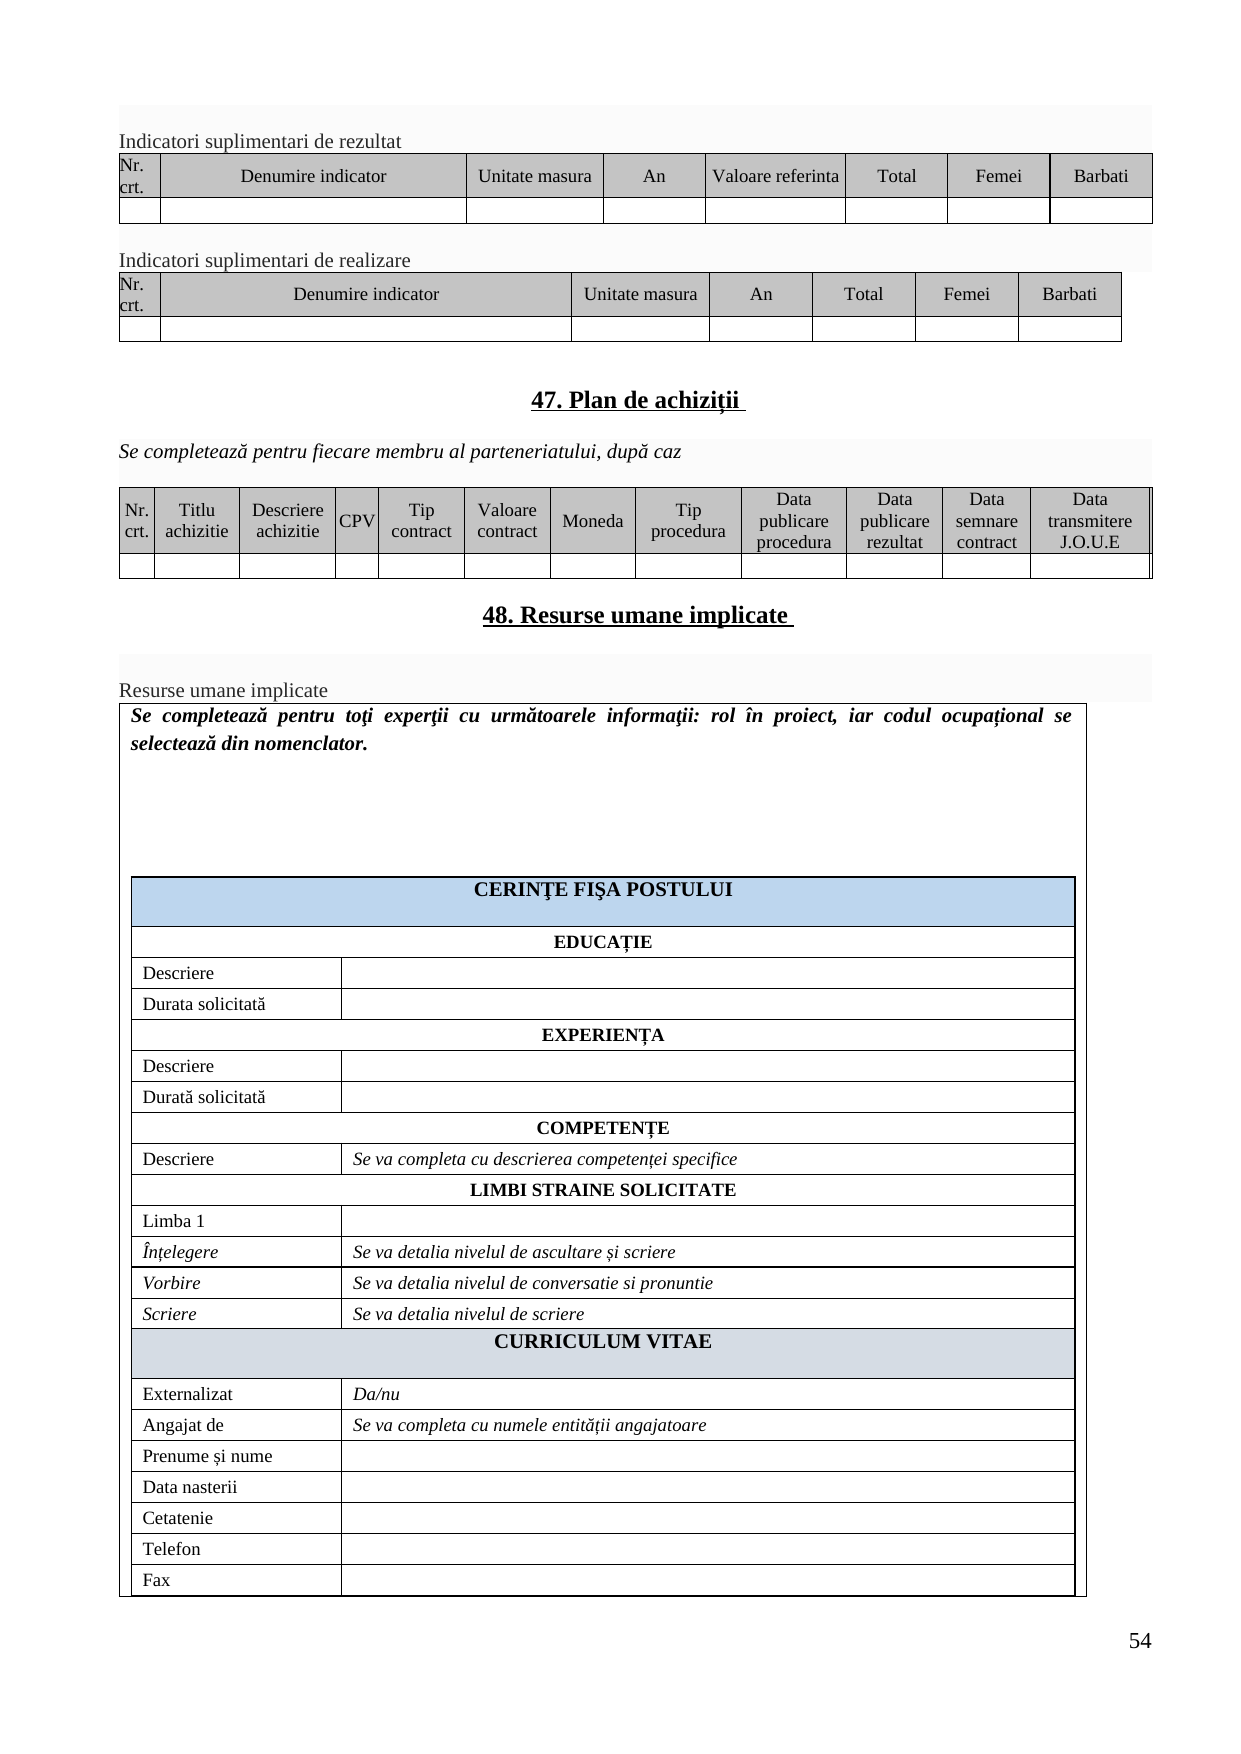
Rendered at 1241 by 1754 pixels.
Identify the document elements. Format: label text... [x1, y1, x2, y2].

table_header Total [846, 154, 947, 197]
table_header Moneda [551, 488, 635, 553]
table_cell [1051, 198, 1152, 222]
table_header Valoare referinta [706, 154, 845, 197]
table_cell [465, 554, 550, 578]
text Indicatori suplimentari de rezultat [119, 129, 1152, 153]
table_header Nr. crt. [120, 154, 160, 197]
text Indicatori suplimentari de realizare [119, 247, 1152, 272]
table_header Unitate masura [467, 154, 603, 197]
table_cell [572, 317, 709, 341]
table_header Data publicare rezultat [847, 488, 942, 553]
table_cell [120, 317, 160, 341]
table_header Descriere achizitie [240, 488, 335, 553]
table_header Femei [948, 154, 1049, 197]
text 47. Plan de achiziții [119, 385, 1152, 414]
table_cell [551, 554, 635, 578]
table_header Barbati [1019, 273, 1121, 316]
table_cell [636, 554, 741, 578]
table_header Tip contract [379, 488, 464, 553]
table_cell [467, 198, 603, 222]
table_header Total [813, 273, 915, 316]
table_header Unitate masura [572, 273, 709, 316]
table_header Titlu achizitie [155, 488, 239, 553]
table_cell [846, 198, 947, 222]
table_cell [161, 317, 571, 341]
table_cell [120, 198, 160, 222]
table_cell [916, 317, 1018, 341]
table_cell [943, 554, 1030, 578]
table_header Nr. crt. [120, 488, 154, 553]
table_cell [847, 554, 942, 578]
text Se completează pentru fiecare membru al parteneriatului, după caz [119, 439, 1152, 463]
table_cell [706, 198, 845, 222]
table_cell [710, 317, 812, 341]
table_header Nr. crt. [120, 273, 160, 316]
table_cell [1019, 317, 1121, 341]
table_header Valoare contract [465, 488, 550, 553]
text 48. Resurse umane implicate [119, 600, 1152, 629]
table_header CPV [336, 488, 378, 553]
table_header Tip procedura [636, 488, 741, 553]
table_header Data semnare contract [943, 488, 1030, 553]
table_header Femei [916, 273, 1018, 316]
table_cell [948, 198, 1049, 222]
table_cell [604, 198, 705, 222]
table_cell [161, 198, 466, 222]
table_header Barbati [1051, 154, 1152, 197]
table_cell [742, 554, 846, 578]
table_cell [120, 554, 154, 578]
table_header Data transmitere J.O.U.E [1031, 488, 1149, 553]
table_header An [604, 154, 705, 197]
table_header Denumire indicator [161, 154, 466, 197]
table_cell [813, 317, 915, 341]
text Resurse umane implicate [119, 678, 1152, 702]
table_header Denumire indicator [161, 273, 571, 316]
table_cell [240, 554, 335, 578]
table_header Data publicare procedura [742, 488, 846, 553]
table_cell [155, 554, 239, 578]
table_cell [1031, 554, 1149, 578]
table_cell [379, 554, 464, 578]
table_cell [336, 554, 378, 578]
table_header An [710, 273, 812, 316]
table_header Se completează pentru toţi experţii cu următoarele informaţii: rol în proiect, iar codul ocupațional se selectează din nomenclator. [120, 704, 1086, 1596]
